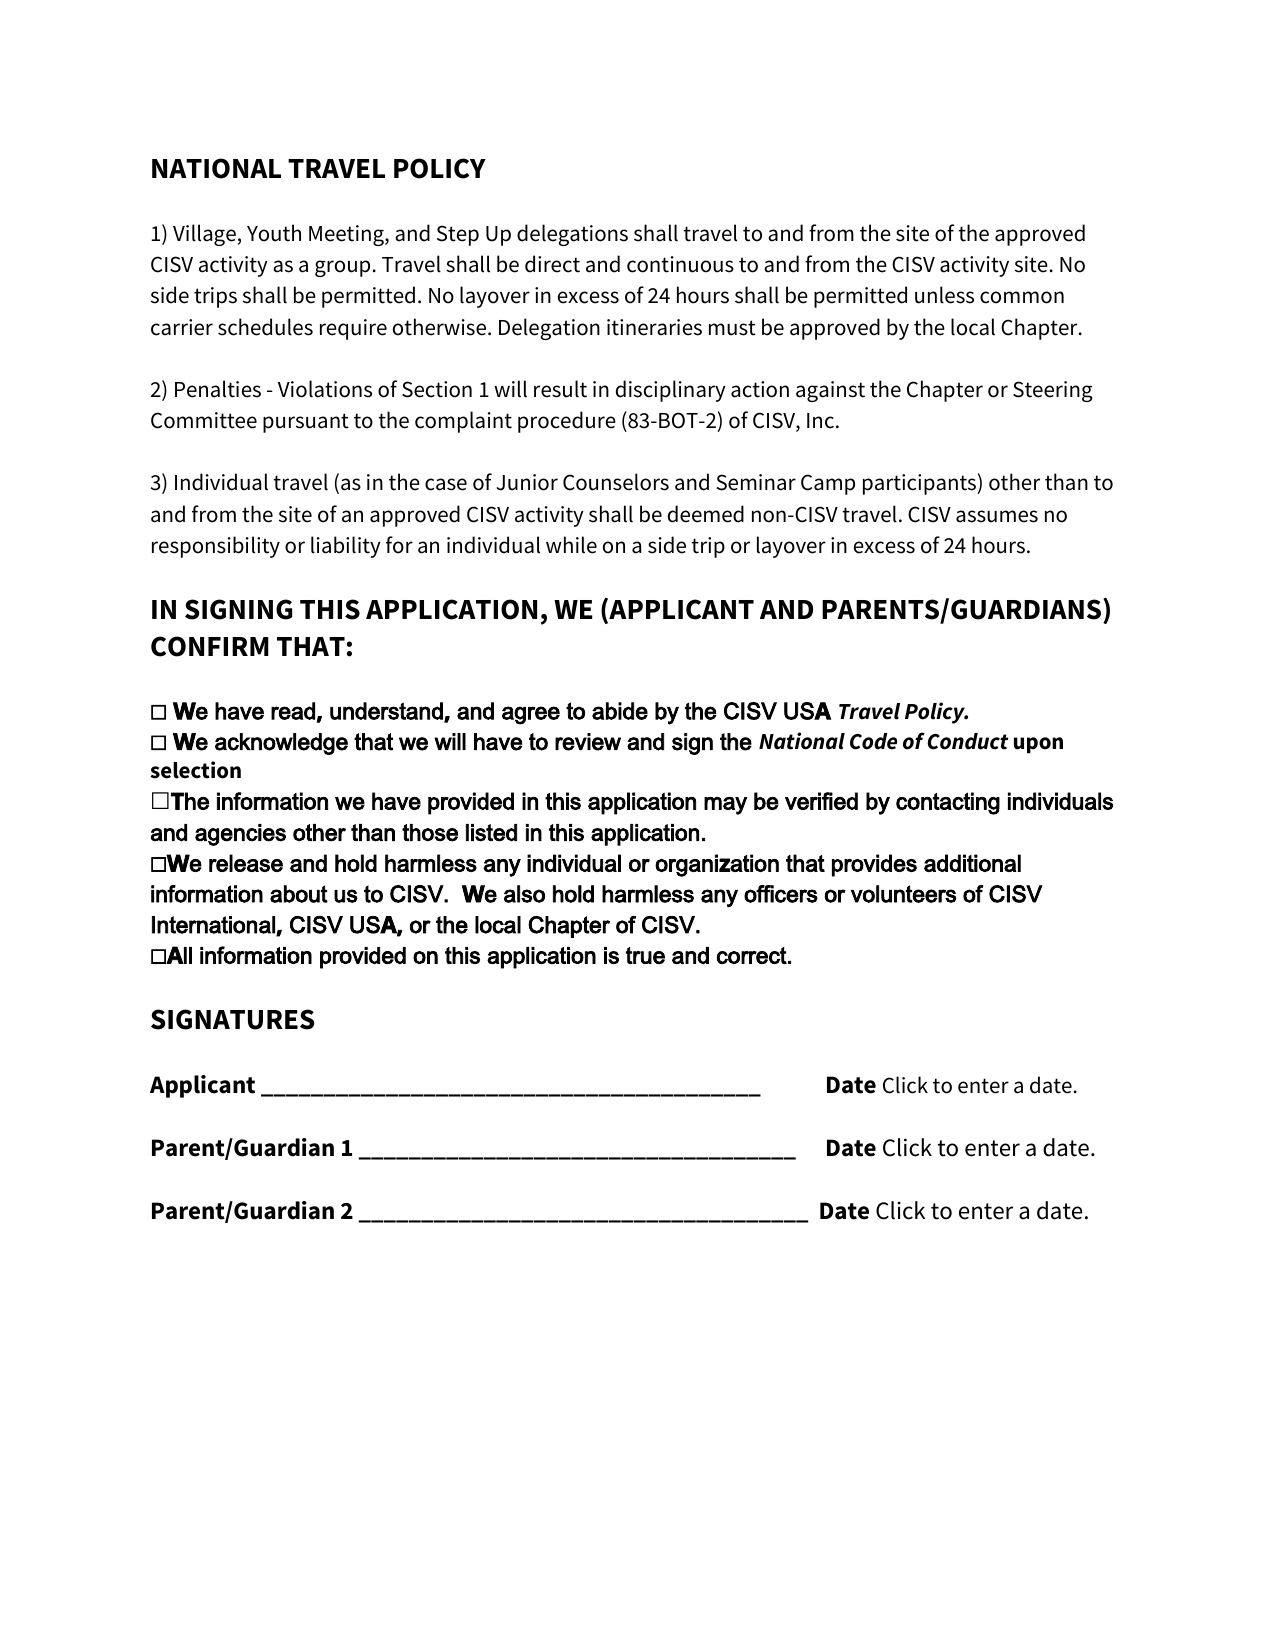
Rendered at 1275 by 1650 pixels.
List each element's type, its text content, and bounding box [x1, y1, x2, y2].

text NATIONAL TRAVEL POLICY [150, 150, 1125, 217]
text National Code of Conduct upon selection [150, 725, 1125, 785]
text ☐SIGNATURES Applicant ________________________________________ Date Click to enter a date. Parent/Guardian 1 ___________________________________ Date Click to enter a date. Parent/Guardian 2 ____________________________________ Date Click to enter a date. [150, 785, 1125, 1226]
text 1) Village, Youth Meeting, and Step Up delegations shall travel to and from the site of the approved CISV activity as a group. Travel shall be direct and continuous to and from the CISV activity site. No side trips shall be permitted. No layover in excess of 24 hours shall be permitted unless common carrier schedules require otherwise. Delegation itineraries must be approved by the local Chapter. 2) Penalties - Violations of Section 1 will result in disciplinary action against the Chapter or Steering Committee pursuant to the complaint procedure (83-BOT-2) of CISV, Inc. 3) Individual travel (as in the case of Junior Counselors and Seminar Camp participants) other than to and from the site of an approved CISV activity shall be deemed non-CISV travel. CISV assumes no responsibility or liability for an individual while on a side trip or layover in excess of 24 hours. [150, 219, 1125, 559]
text Travel Policy. [150, 664, 1125, 725]
text IN SIGNING THIS APPLICATION, WE (APPLICANT AND PARENTS/GUARDIANS) CONFIRM THAT: [150, 591, 1125, 664]
